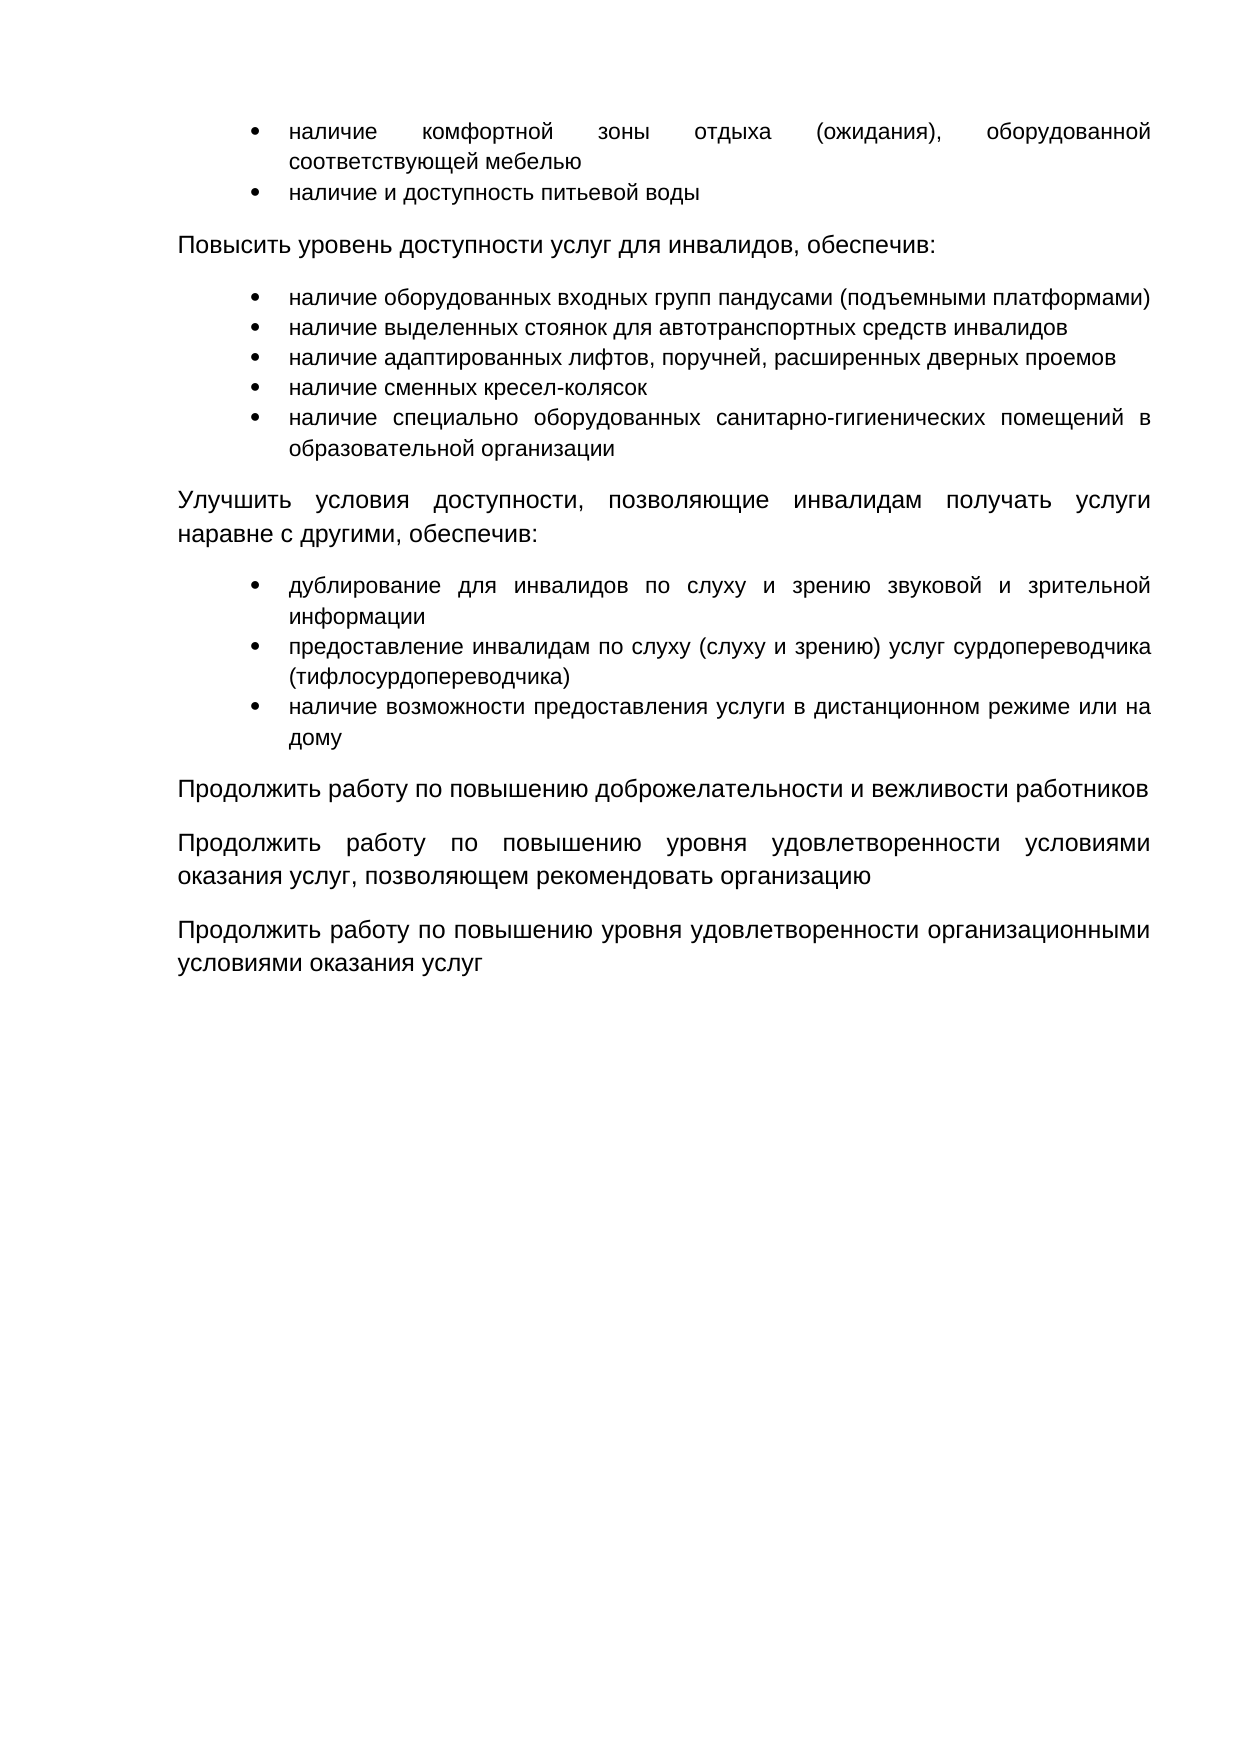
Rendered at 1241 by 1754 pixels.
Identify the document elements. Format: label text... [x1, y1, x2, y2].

list предоставление инвалидам по слуху (слуху и зрению) услуг сурдопереводчика (тифлосурдопереводчика) [251, 633, 1152, 689]
list наличие специально оборудованных санитарно-гигиенических помещений в образовательной организации [251, 404, 1152, 461]
text Продолжить работу по повышению уровня удовлетворенности условиями оказания услуг, позволяющем рекомендовать организацию [177, 828, 1152, 890]
text Продолжить работу по повышению уровня удовлетворенности организационными условиями оказания услуг [177, 915, 1152, 977]
list наличие сменных кресел-колясок [251, 374, 1152, 400]
text Продолжить работу по повышению доброжелательности и вежливости работников [177, 774, 1152, 803]
text Улучшить условия доступности, позволяющие инвалидам получать услуги наравне с другими, обеспечив: [177, 486, 1152, 547]
text Повысить уровень доступности услуг для инвалидов, обеспечив: [177, 229, 1152, 258]
list наличие адаптированных лифтов, поручней, расширенных дверных проемов [251, 344, 1152, 370]
list наличие комфортной зоны отдыха (ожидания), оборудованной соответствующей мебелью [251, 118, 1152, 175]
list наличие и доступность питьевой воды [251, 178, 1152, 205]
list наличие возможности предоставления услуги в дистанционном режиме или на дому [251, 693, 1152, 750]
list дублирование для инвалидов по слуху и зрению звуковой и зрительной информации [251, 572, 1152, 629]
list наличие оборудованных входных групп пандусами (подъемными платформами) [251, 283, 1152, 310]
list наличие выделенных стоянок для автотранспортных средств инвалидов [251, 314, 1152, 340]
